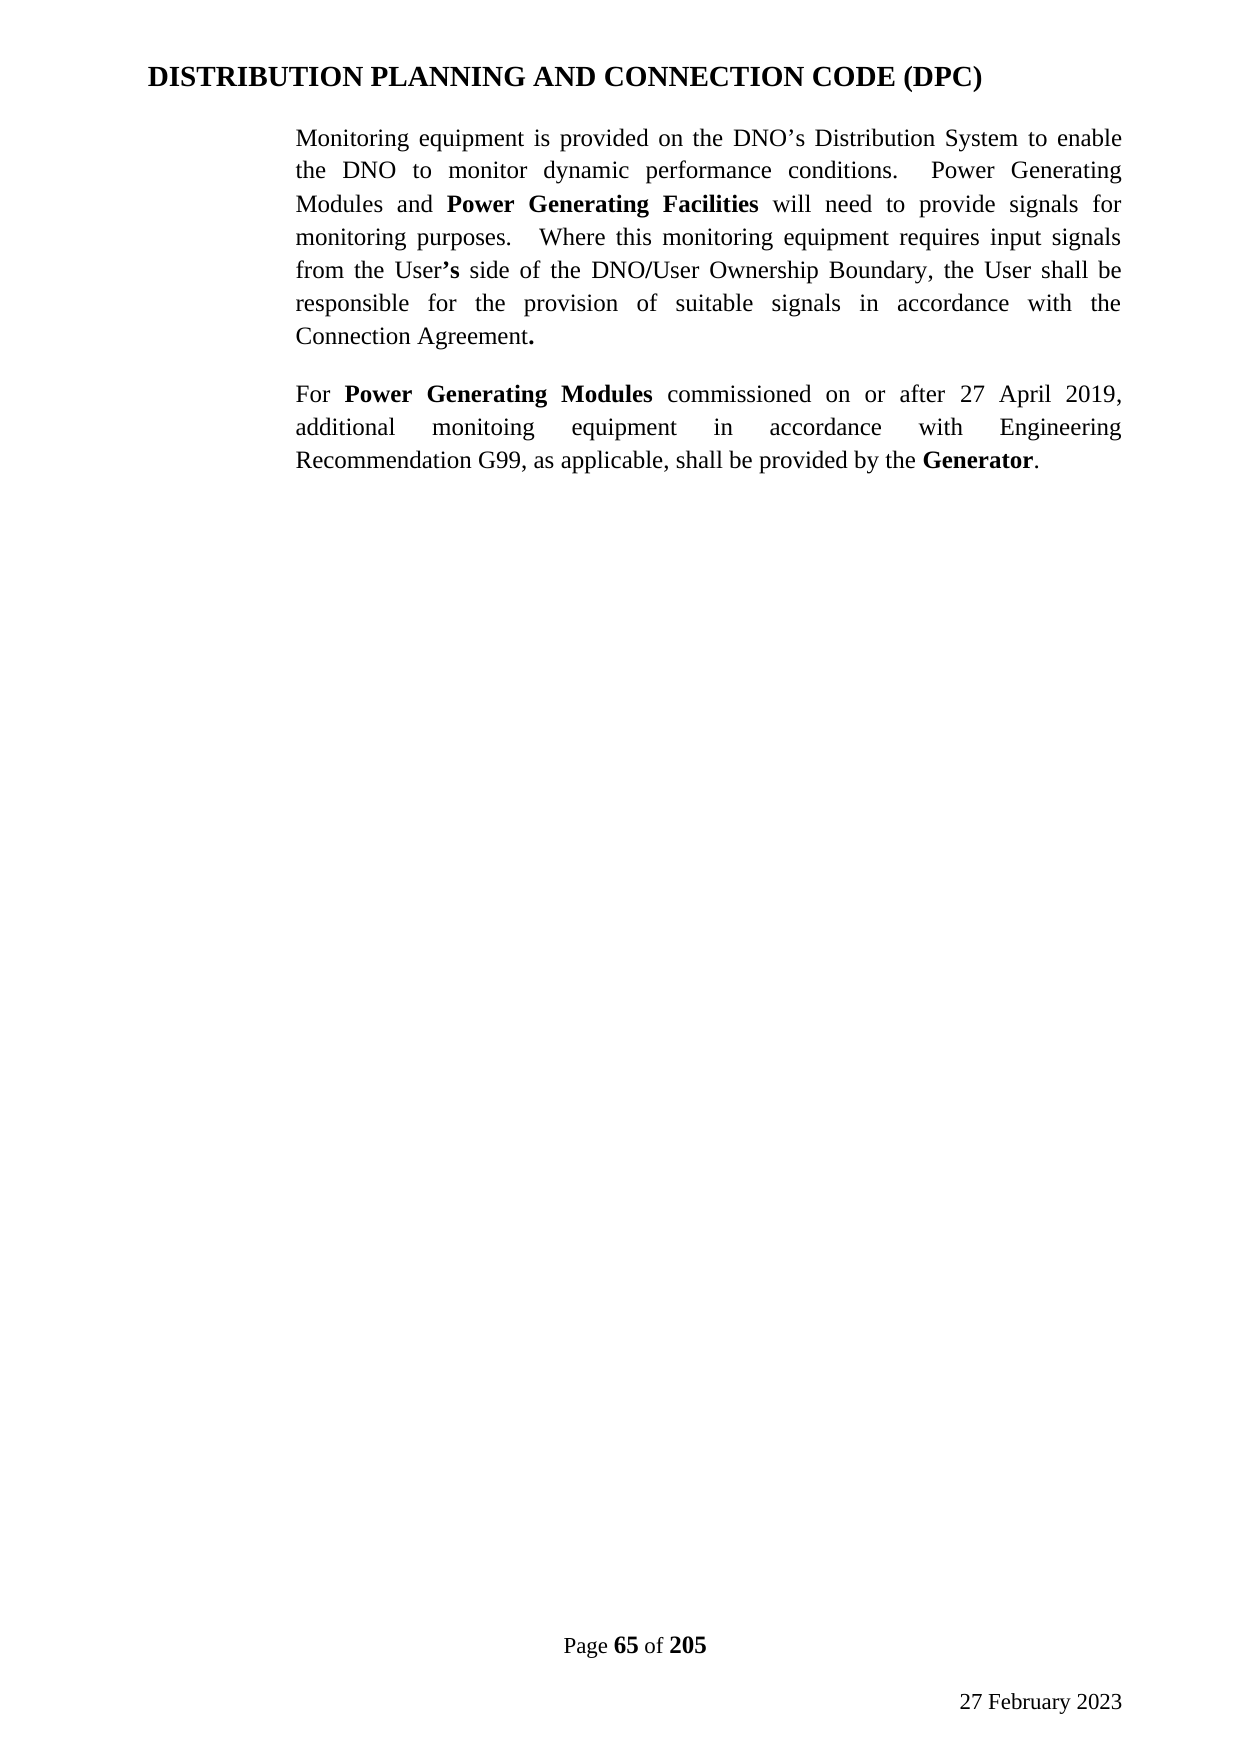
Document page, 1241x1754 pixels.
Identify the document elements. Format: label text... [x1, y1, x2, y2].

text For Power Generating Modules commissioned on or after 27 April 2019, additional monitoing equipment in accordance with Engineering Recommendation G99, as applicable, shall be provided by the Generator. [295, 379, 1122, 473]
text Monitoring equipment is provided on the DNO’s Distribution System to enable the DNO to monitor dynamic performance conditions. Power Generating Modules and Power Generating Facilities will need to provide signals for monitoring purposes. Where this monitoring equipment requires input signals from the User’s side of the DNO/User Ownership Boundary, the User shall be responsible for the provision of suitable signals in accordance with the Connection Agreement. [148, 123, 1122, 349]
